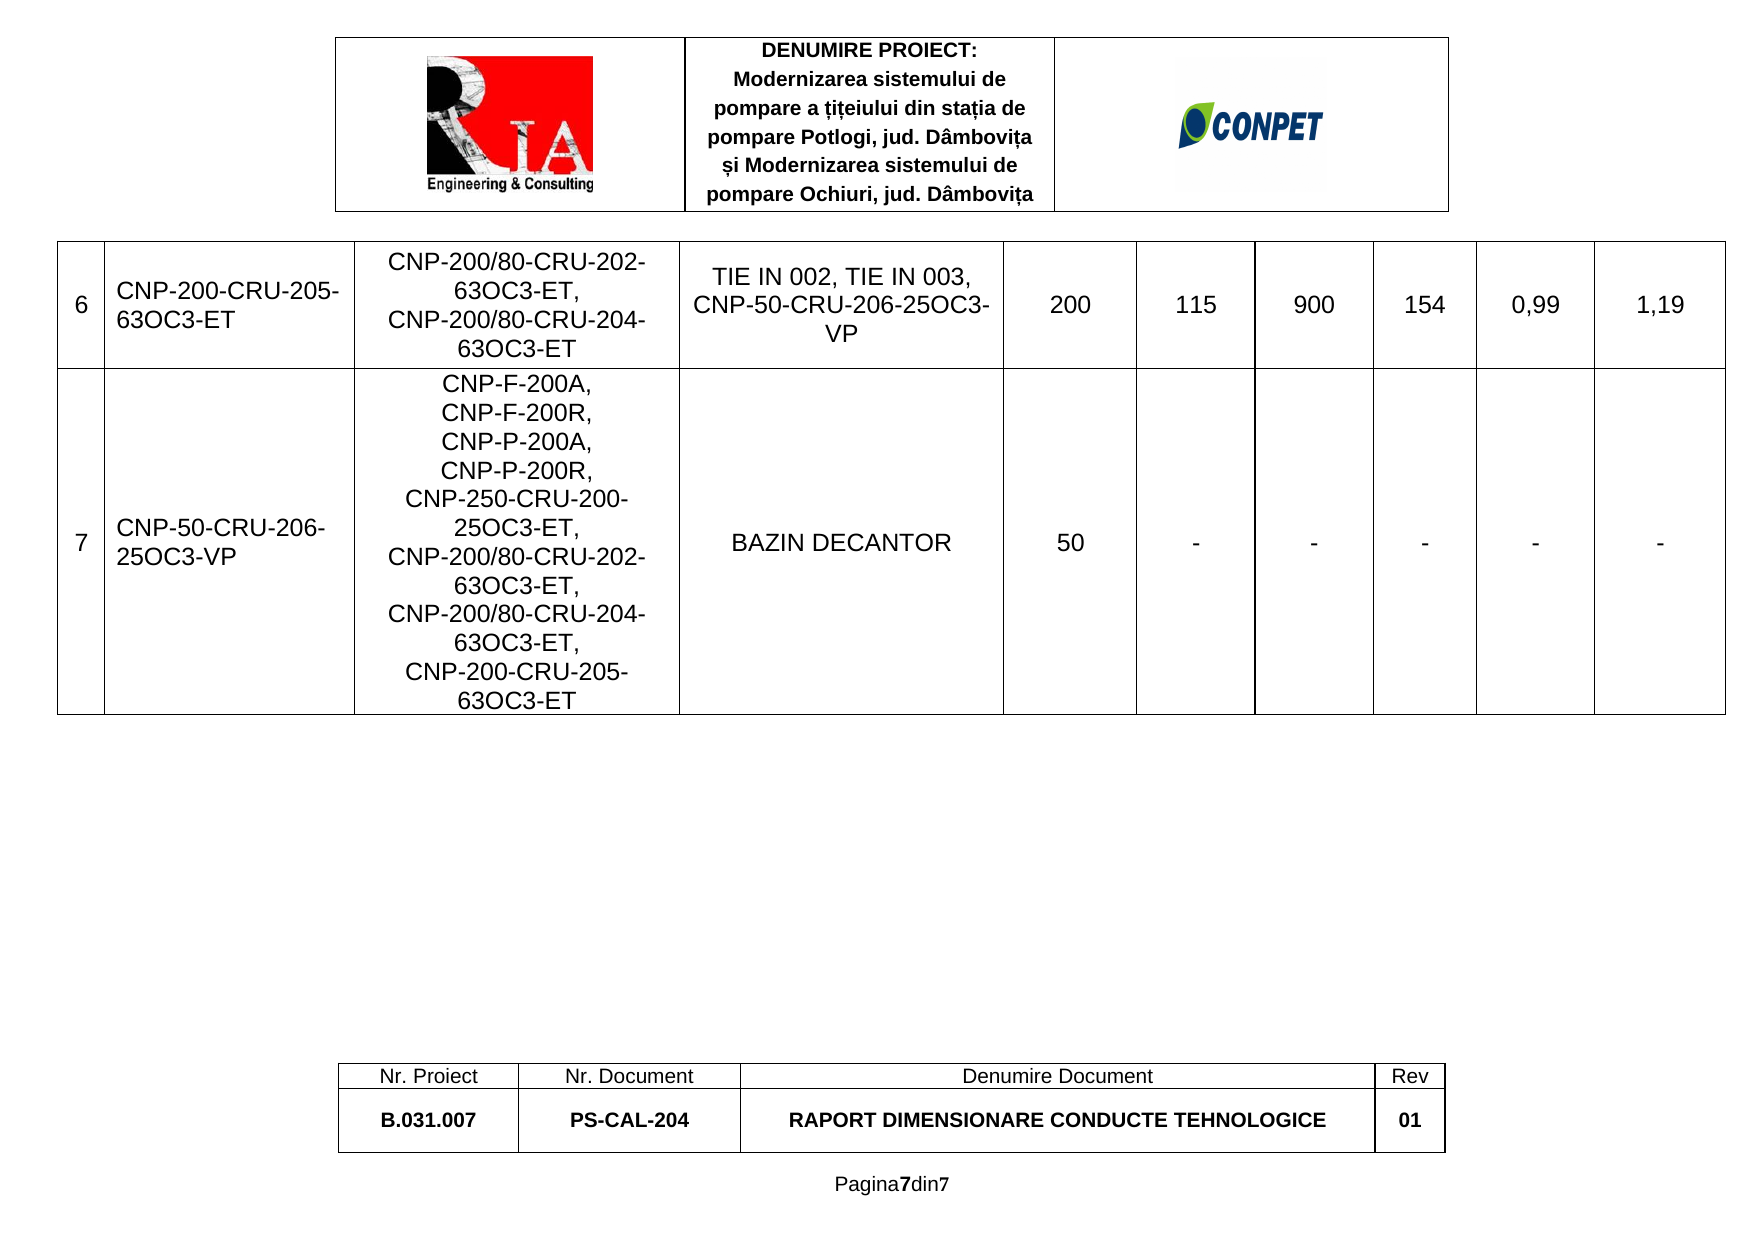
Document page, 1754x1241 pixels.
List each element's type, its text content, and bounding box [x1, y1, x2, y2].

table_cell CNP-50-CRU-206-25OC3-VP [105, 369, 354, 714]
table_cell - [1477, 369, 1594, 714]
picture [1175, 57, 1327, 192]
table_cell - [1595, 369, 1725, 714]
table_cell CNP-F-200A, CNP-F-200R, CNP-P-200A, CNP-P-200R, CNP-250-CRU-200-25OC3-ET, CNP-200/80-CRU-202-63OC3-ET, CNP-200/80-CRU-204-63OC3-ET, CNP-200-CRU-205-63OC3-ET [355, 369, 679, 714]
table_cell 900 [1256, 242, 1373, 368]
table_cell 0,99 [1477, 242, 1594, 368]
table_cell 200 [1004, 242, 1136, 368]
table_cell 50 [1004, 369, 1136, 714]
table_cell - [1374, 369, 1476, 714]
picture [427, 56, 593, 193]
table_cell CNP-200-CRU-205-63OC3-ET [105, 242, 354, 368]
table_cell TIE IN 002, TIE IN 003, CNP-50-CRU-206-25OC3-VP [680, 242, 1003, 368]
table_cell 115 [1137, 242, 1254, 368]
table_cell CNP-200/80-CRU-202-63OC3-ET, CNP-200/80-CRU-204-63OC3-ET [355, 242, 679, 368]
table_cell 1,19 [1595, 242, 1725, 368]
table_cell 6 [58, 242, 104, 368]
table_cell - [1256, 369, 1373, 714]
table_cell 154 [1374, 242, 1476, 368]
table_cell - [1137, 369, 1254, 714]
table_cell BAZIN DECANTOR [680, 369, 1003, 714]
table_cell 7 [58, 369, 104, 714]
